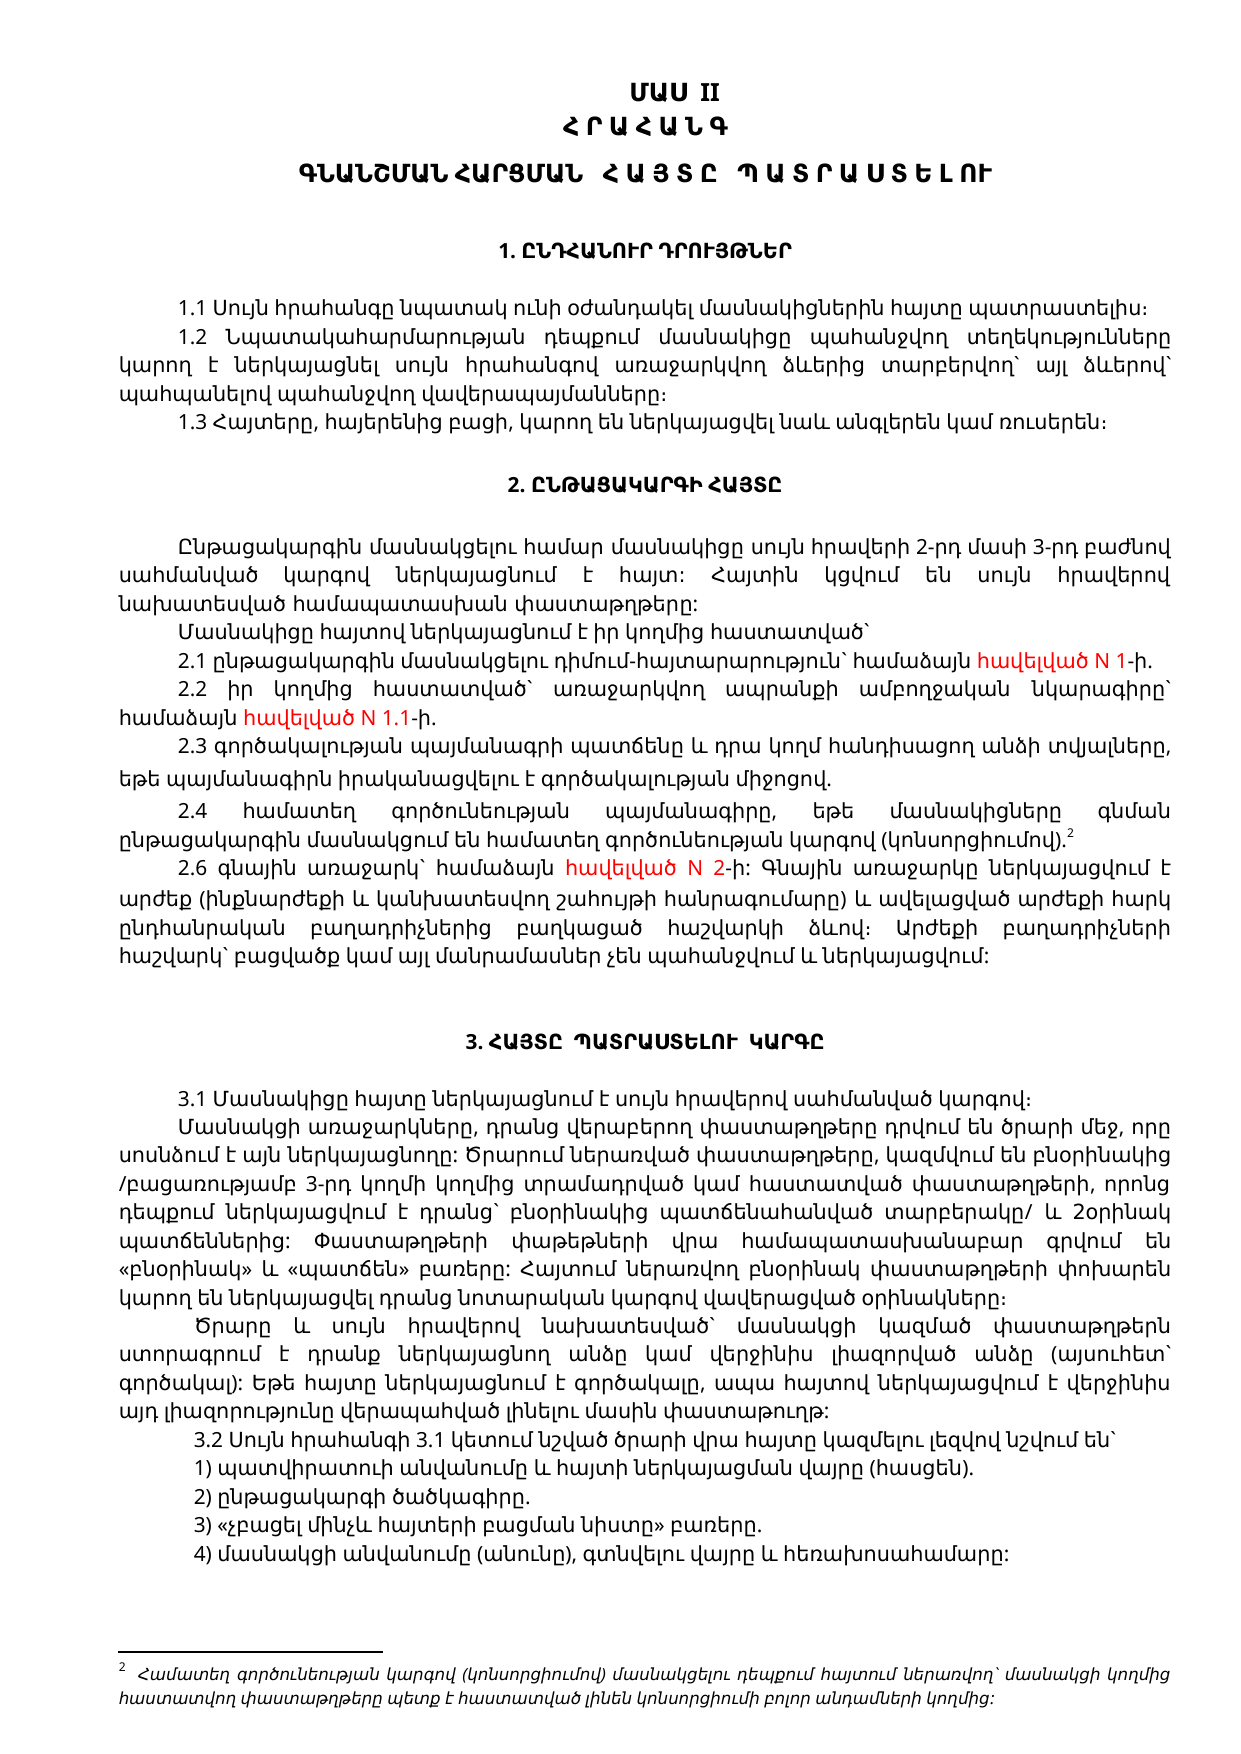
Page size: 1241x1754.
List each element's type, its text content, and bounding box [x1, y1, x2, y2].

text 1.3 Հայտերը, հայերենից բացի, կարող են ներկայացվել նաև անգլերեն կամ ռուսերեն։ [118, 407, 1171, 436]
text 2.1 ընթացակարգին մասնակցելու դիմում-հայտարարություն` համաձայն հավելված N 1-ի. [118, 646, 1171, 674]
text ՄԱՍ II [118, 75, 1171, 109]
text 4) մասնակցի անվանումը (անունը), գտնվելու վայրը և հեռախոսահամարը: [118, 1539, 1171, 1567]
text ԳՆԱՆՇՄԱՆ ՀԱՐՑՄԱՆ Հ Ա Յ Տ Ը Պ Ա Տ Ր Ա Ս Տ Ե Լ ՈՒ [118, 156, 1172, 190]
text 1.1 Սույն հրահանգը նպատակ ունի օժանդակել մասնակիցներին հայտը պատրաստելիս։ [118, 293, 1171, 322]
text 2. ԸՆԹԱՑԱԿԱՐԳԻ ՀԱՅՏԸ [118, 470, 1171, 498]
text 2.2 իր կողմից հաստատված` առաջարկվող ապրանքի ամբողջական նկարագիրը` համաձայն հավելված N 1.1-ի. [118, 674, 1171, 731]
text 2.4 համատեղ գործունեության պայմանագիրը, եթե մասնակիցները գնման ընթացակարգին մասնակցում են համատեղ գործունեության կարգով (կոնսորցիումով). [118, 796, 1171, 853]
text 3. ՀԱՅՏԸ ՊԱՏՐԱՍՏԵԼՈՒ ԿԱՐԳԸ [118, 1027, 1171, 1055]
text 2.3 գործակալության պայմանագրի պատճենը և դրա կողմ հանդիսացող անձի տվյալները, եթե պայմանագիրն իրականացվելու է գործակալության միջոցով. [118, 731, 1171, 792]
text 2.6 գնային առաջարկ` համաձայն հավելված N 2-ի: Գնային առաջարկը ներկայացվում է արժեք (ինքնարժեքի և կանխատեսվող շահույթի հանրագումարը) և ավելացված արժեքի հարկ ընդհանրական բաղադրիչներից բաղկացած հաշվարկի ձևով։ Արժեքի բաղադրիչների հաշվարկ` բացվածք կամ այլ մանրամասներ չեն պահանջվում և ներկայացվում: [118, 853, 1171, 970]
text Մասնակիցը հայտով ներկայացնում է իր կողմից հաստատված` [118, 617, 1171, 646]
text 1) պատվիրատուի անվանումը և հայտի ներկայացման վայրը (հասցեն). [118, 1453, 1171, 1482]
text 3.1 Մասնակիցը հայտը ներկայացնում է սույն հրավերով սահմանված կարգով։ [118, 1084, 1171, 1112]
text 2) ընթացակարգի ծածկագիրը. [118, 1482, 1171, 1510]
text 3) «չբացել մինչև հայտերի բացման նիստը» բառերը. [118, 1510, 1171, 1539]
text Հ Ր Ա Հ Ա Ն Գ [118, 109, 1172, 143]
text Ծրարը և սույն հրավերով նախատեսված` մասնակցի կազմած փաստաթղթերն ստորագրում է դրանք ներկայացնող անձը կամ վերջինիս լիազորված անձը (այսուհետ` գործակալ): Եթե հայտը ներկայացնում է գործակալը, ապա հայտով ներկայացվում է վերջինիս այդ լիազորությունը վերապահված լինելու մասին փաստաթուղթ: [118, 1311, 1171, 1425]
text 1.2 Նպատակահարմարության դեպքում մասնակիցը պահանջվող տեղեկությունները կարող է ներկայացնել սույն հրահանգով առաջարկվող ձևերից տարբերվող` այլ ձևերով` պահպանելով պահանջվող վավերապայմանները։ [118, 322, 1171, 407]
text Ընթացակարգին մասնակցելու համար մասնակիցը սույն հրավերի 2-րդ մասի 3-րդ բաժնով սահմանված կարգով ներկայացնում է հայտ: Հայտին կցվում են սույն հրավերով նախատեսված համապատասխան փաստաթղթերը: [118, 532, 1171, 617]
text Մասնակցի առաջարկները, դրանց վերաբերող փաստաթղթերը դրվում են ծրարի մեջ, որը սոսնձում է այն ներկայացնողը: Ծրարում ներառված փաստաթղթերը, կազմվում են բնօրինակից /բացառությամբ 3-րդ կողմի կողմից տրամադրված կամ հաստատված փաստաթղթերի, որոնց դեպքում ներկայացվում է դրանց` բնօրինակից պատճենահանված տարբերակը/ և 2օրինակ պատճեններից: Փաստաթղթերի փաթեթների վրա համապատասխանաբար գրվում են «բնօրինակ» և «պատճեն» բառերը: Հայտում ներառվող բնօրինակ փաստաթղթերի փոխարեն կարող են ներկայացվել դրանց նոտարական կարգով վավերացված օրինակները։ [118, 1112, 1171, 1311]
text 3.2 Սույն հրահանգի 3.1 կետում նշված ծրարի վրա հայտը կազմելու լեզվով նշվում են` [118, 1425, 1171, 1453]
text 1. ԸՆԴՀԱՆՈՒՐ ԴՐՈՒՅԹՆԵՐ [118, 236, 1171, 265]
